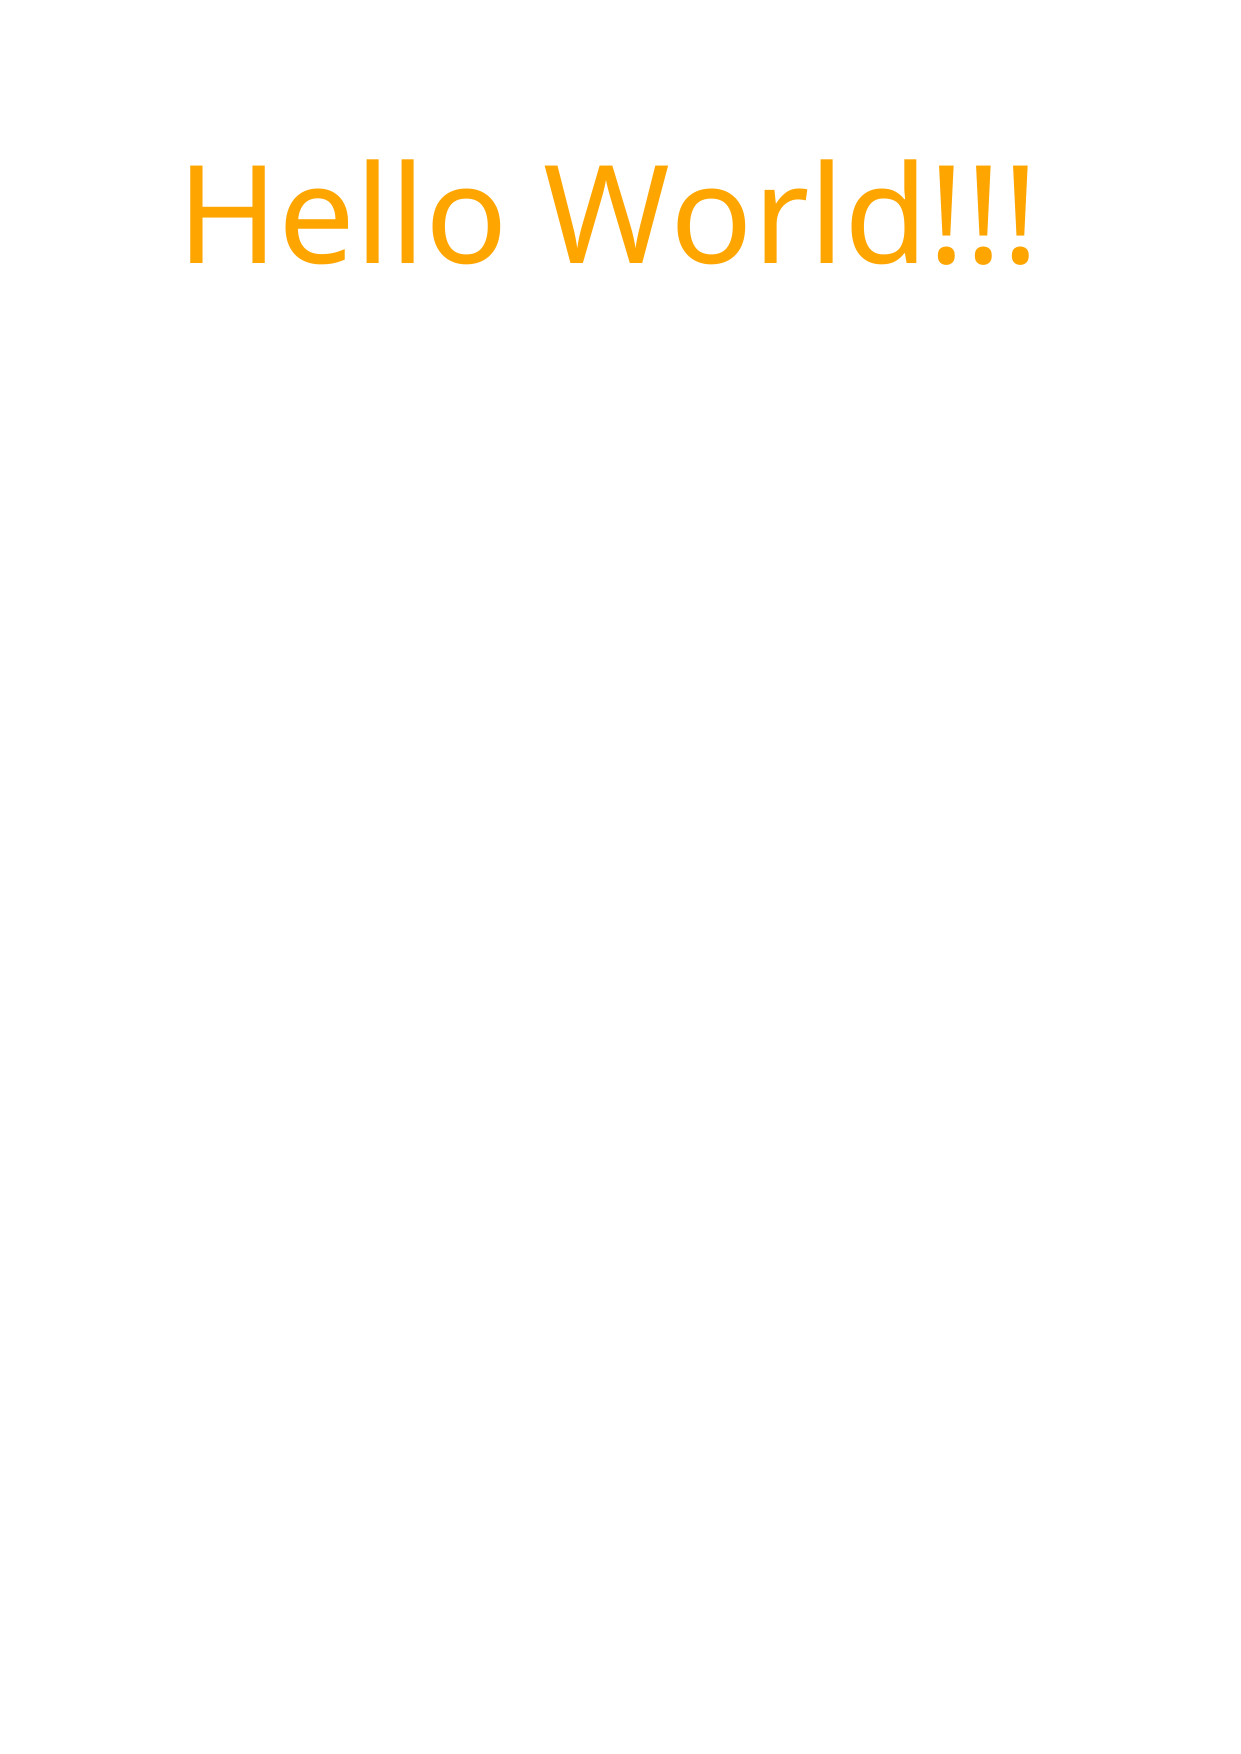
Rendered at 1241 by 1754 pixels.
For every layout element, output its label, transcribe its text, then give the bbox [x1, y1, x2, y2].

text Hello World!!! [177, 118, 1152, 304]
